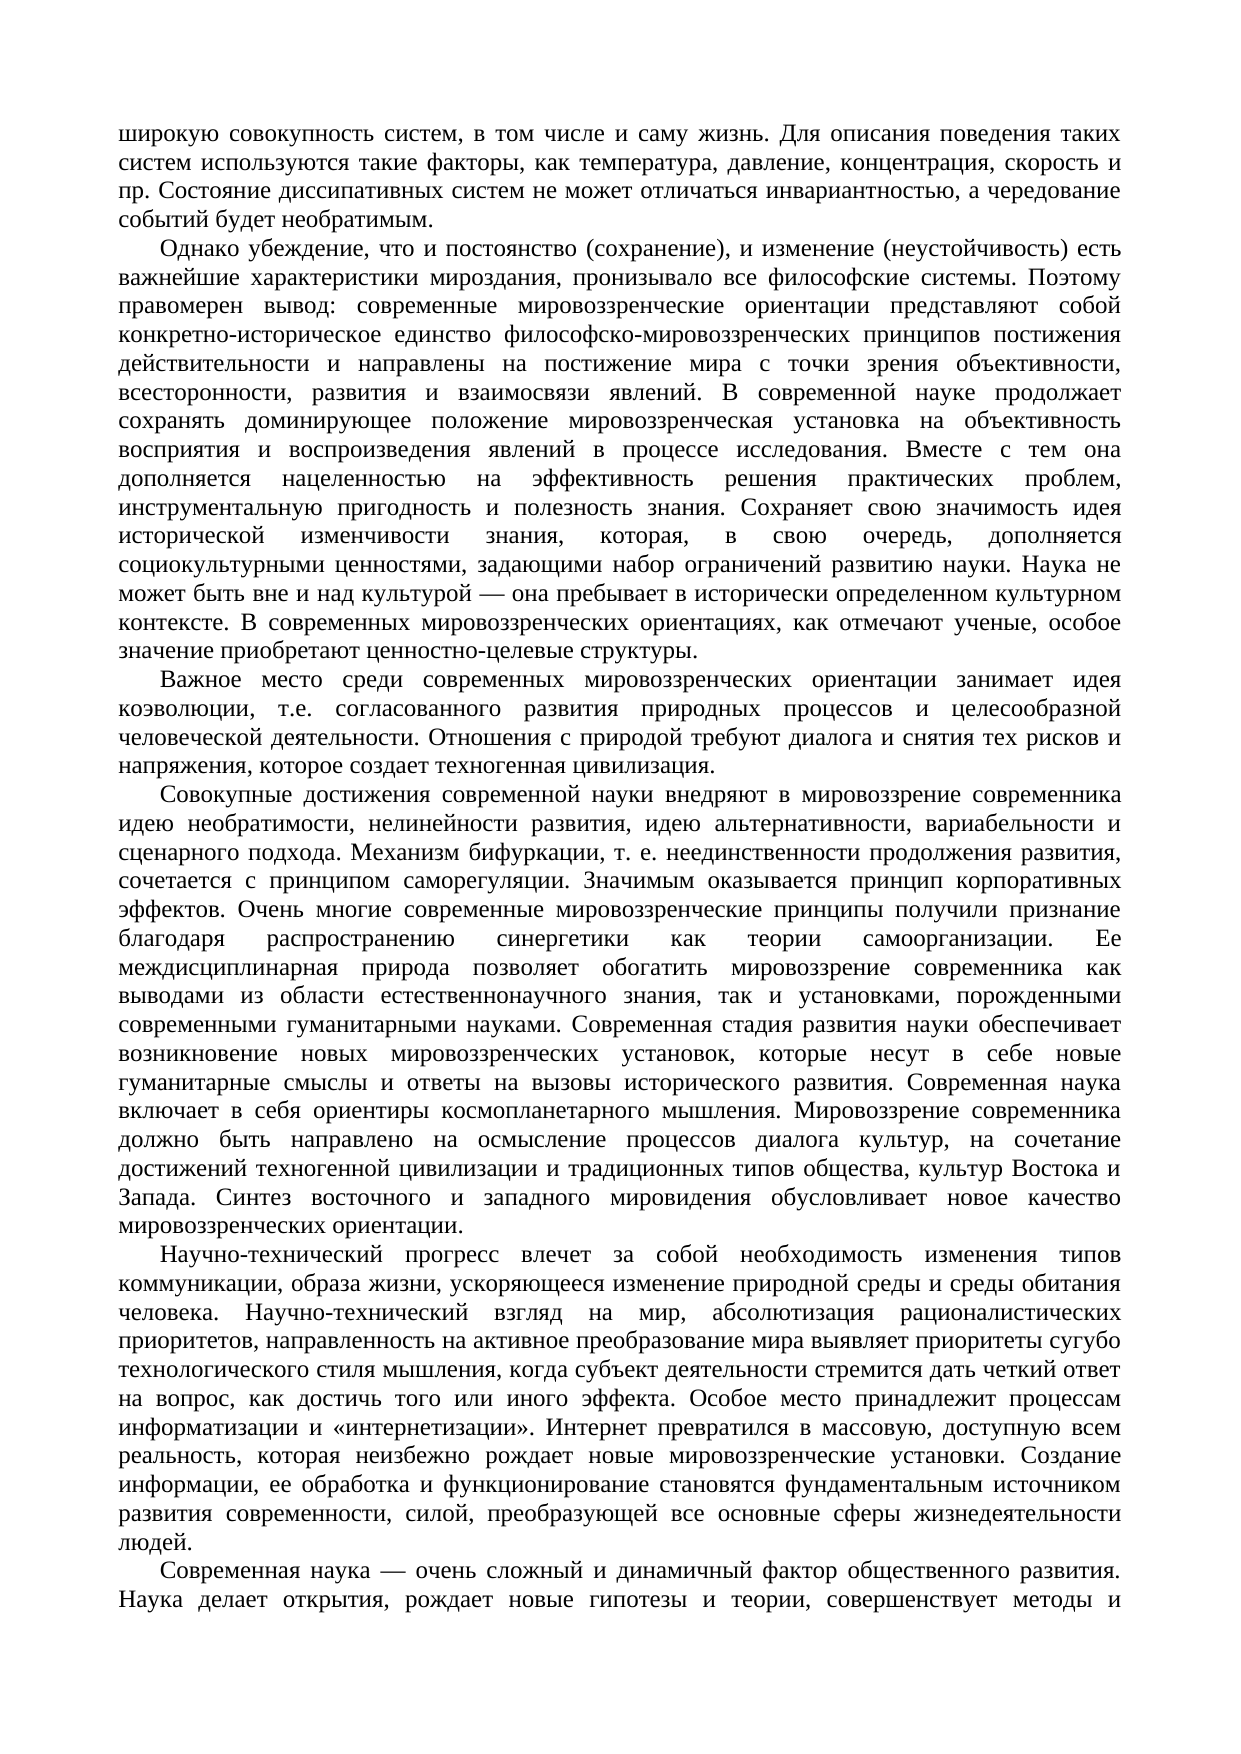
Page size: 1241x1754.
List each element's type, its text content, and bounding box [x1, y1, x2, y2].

text Совокупные достижения современной науки внедряют в мировоззрение современника идею необратимости, нелинейности развития, идею альтернативности, вариабельности и сценарного подхода. Механизм бифуркации, т. е. неединственности продолжения развития, сочетается с принципом саморегуляции. Значимым оказывается принцип корпоративных эффектов. Очень многие современные мировоззренческие принципы получили признание благодаря распространению синергетики как теории самоорганизации. Ее междисциплинарная природа позволяет обогатить мировоззрение современника как выводами из области естественнонаучного знания, так и установками, порожденными современными гуманитарными науками. Современная стадия развития науки обеспечивает возникновение новых мировоззренческих установок, которые несут в себе новые гуманитарные смыслы и ответы на вызовы исторического развития. Современная наука включает в себя ориентиры космопланетарного мышления. Мировоззрение современника должно быть направлено на осмысление процессов диалога культур, на сочетание достижений техногенной цивилизации и традиционных типов общества, культур Востока и Запада. Синтез восточного и западного мировидения обусловливает новое качество мировоззренческих ориентации. [118, 779, 1122, 1239]
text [118, 118, 1122, 233]
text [118, 1556, 1122, 1613]
text Научно-технический прогресс влечет за собой необходимость изменения типов коммуникации, образа жизни, ускоряющееся изменение природной среды и среды обитания человека. Научно-технический взгляд на мир, абсолютизация рационалистических приоритетов, направленность на активное преобразование мира выявляет приоритеты сугубо технологического стиля мышления, когда субъект деятельности стремится дать четкий ответ на вопрос, как достичь того или иного эффекта. Особое место принадлежит процессам информатизации и «интернетизации». Интернет превратился в массовую, доступную всем реальность, которая неизбежно рождает новые мировоззренческие установки. Создание информации, ее обработка и функционирование становятся фундаментальным источником развития современности, силой, преобразующей все основные сферы жизнедеятельности людей. [118, 1239, 1122, 1556]
text Важное место среди современных мировоззренческих ориентации занимает идея коэволюции, т.е. согласованного развития природных процессов и целесообразной человеческой деятельности. Отношения с природой требуют диалога и снятия тех рисков и напряжения, которое создает техногенная цивилизация. [118, 664, 1122, 779]
text Однако убеждение, что и постоянство (сохранение), и изменение (неустойчивость) есть важнейшие характеристики мироздания, пронизывало все философские системы. Поэтому правомерен вывод: современные мировоззренческие ориентации представляют собой конкретно-историческое единство философско-мировоззренческих принципов постижения действительности и направлены на постижение мира с точки зрения объективности, всесторонности, развития и взаимосвязи явлений. В современной науке продолжает сохранять доминирующее положение мировоззренческая установка на объективность восприятия и воспроизведения явлений в процессе исследования. Вместе с тем она дополняется нацеленностью на эффективность решения практических проблем, инструментальную пригодность и полезность знания. Сохраняет свою значимость идея исторической изменчивости знания, которая, в свою очередь, дополняется социокультурными ценностями, задающими набор ограничений развитию науки. Наука не может быть вне и над культурой — она пребывает в исторически определенном культурном контексте. В современных мировоззренческих ориентациях, как отмечают ученые, особое значение приобретают ценностно-целевые структуры. [118, 233, 1122, 664]
